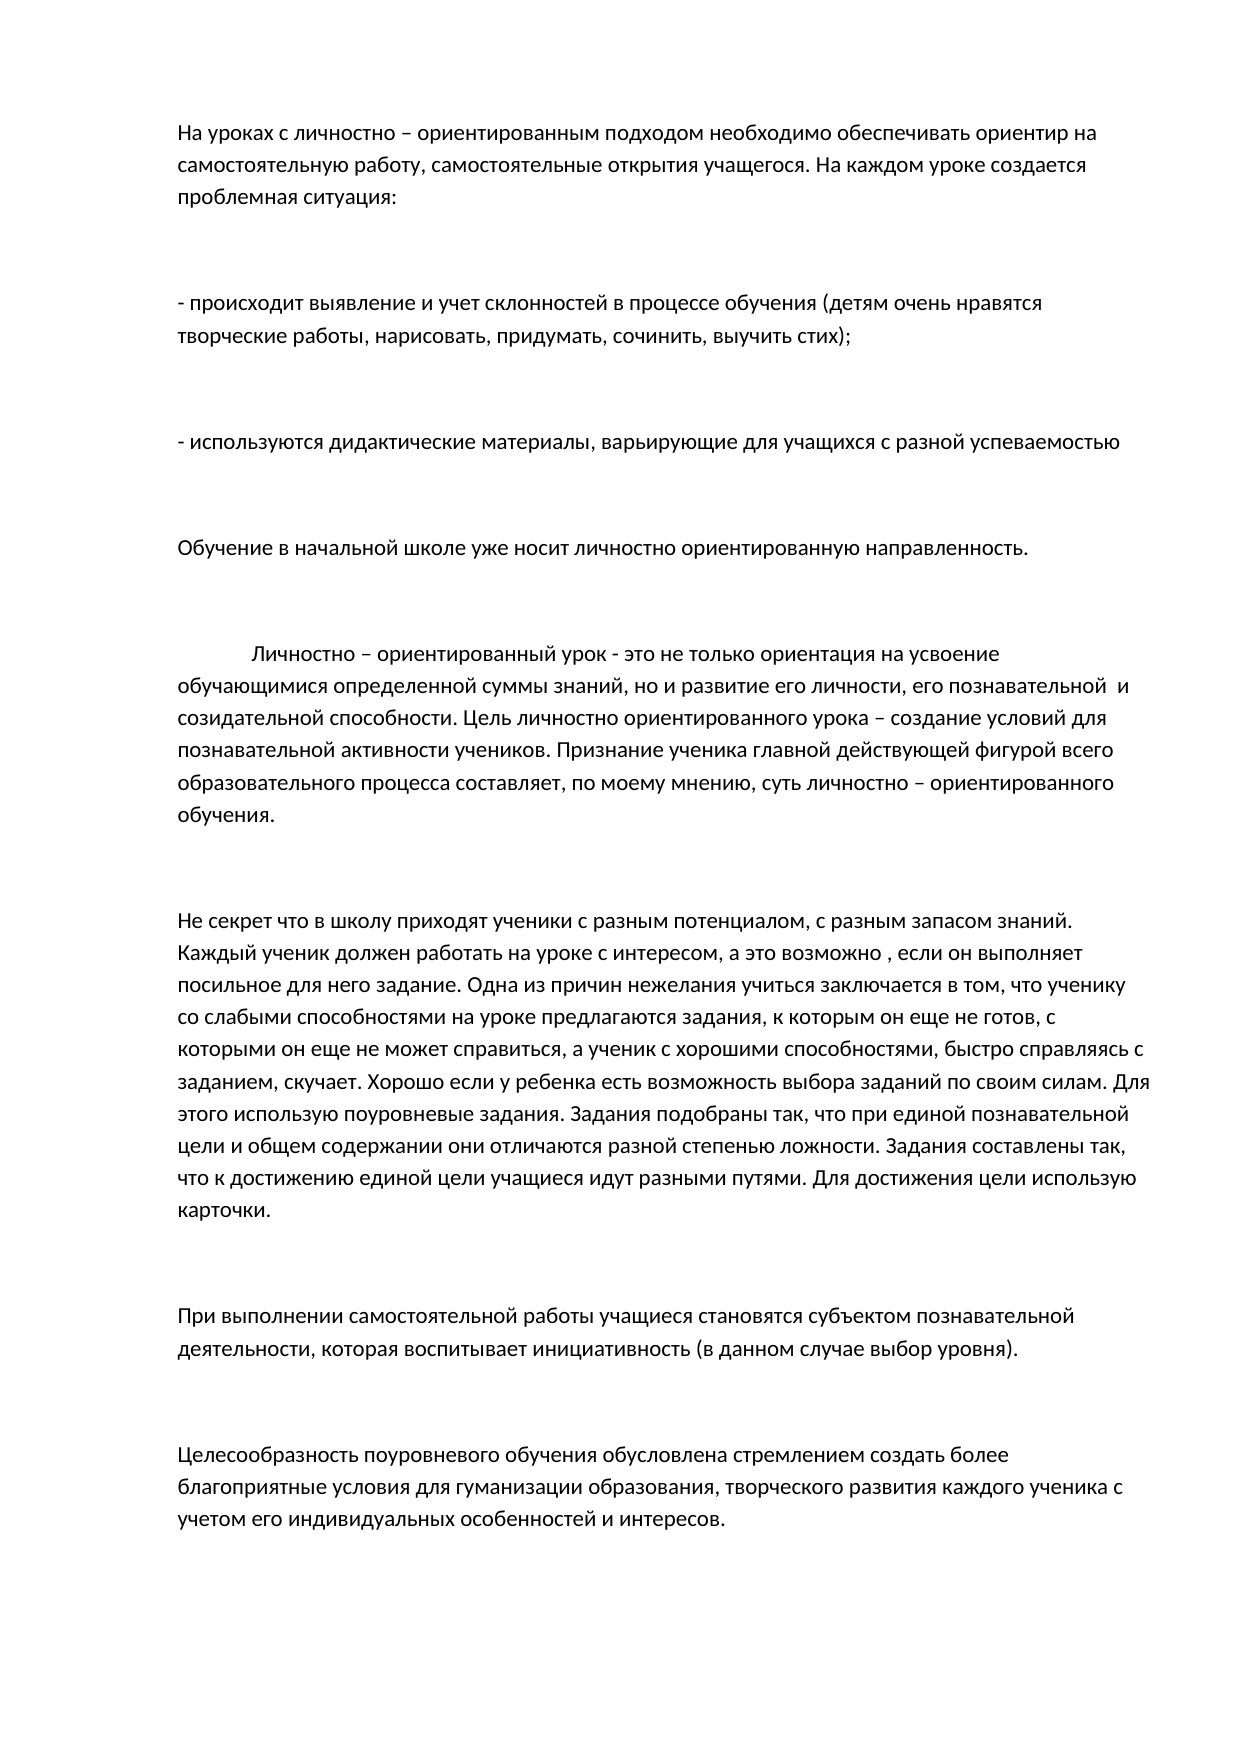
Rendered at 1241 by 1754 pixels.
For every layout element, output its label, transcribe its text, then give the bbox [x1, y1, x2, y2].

text Целесообразность поуровневого обучения обусловлена стремлением создать более благоприятные условия для гуманизации образования, творческого развития каждого ученика с учетом его индивидуальных особенностей и интересов. [177, 1440, 1152, 1532]
text - происходит выявление и учет склонностей в процессе обучения (детям очень нравятся творческие работы, нарисовать, придумать, сочинить, выучить стих); [177, 288, 1152, 349]
text - используются дидактические материалы, варьирующие для учащихся с разной успеваемостью [177, 427, 1152, 455]
text При выполнении самостоятельной работы учащиеся становятся субъектом познавательной деятельности, которая воспитывает инициативность (в данном случае выбор уровня). [177, 1302, 1152, 1362]
text На уроках с личностно – ориентированным подходом необходимо обеспечивать ориентир на самостоятельную работу, самостоятельные открытия учащегося. На каждом уроке создается проблемная ситуация: [177, 118, 1152, 211]
text Обучение в начальной школе уже носит личностно ориентированную направленность. [177, 533, 1152, 561]
text Личностно – ориентированный урок - это не только ориентация на усвоение обучающимися определенной суммы знаний, но и развитие его личности, его познавательной и созидательной способности. Цель личностно ориентированного урока – создание условий для познавательной активности учеников. Признание ученика главной действующей фигурой всего образовательного процесса составляет, по моему мнению, суть личностно – ориентированного обучения. [177, 639, 1152, 828]
text Не секрет что в школу приходят ученики с разным потенциалом, с разным запасом знаний. Каждый ученик должен работать на уроке с интересом, а это возможно , если он выполняет посильное для него задание. Одна из причин нежелания учиться заключается в том, что ученику со слабыми способностями на уроке предлагаются задания, к которым он еще не готов, с которыми он еще не может справиться, а ученик с хорошими способностями, быстро справляясь с заданием, скучает. Хорошо если у ребенка есть возможность выбора заданий по своим силам. Для этого использую поуровневые задания. Задания подобраны так, что при единой познавательной цели и общем содержании они отличаются разной степенью ложности. Задания составлены так, что к достижению единой цели учащиеся идут разными путями. Для достижения цели использую карточки. [177, 906, 1152, 1223]
